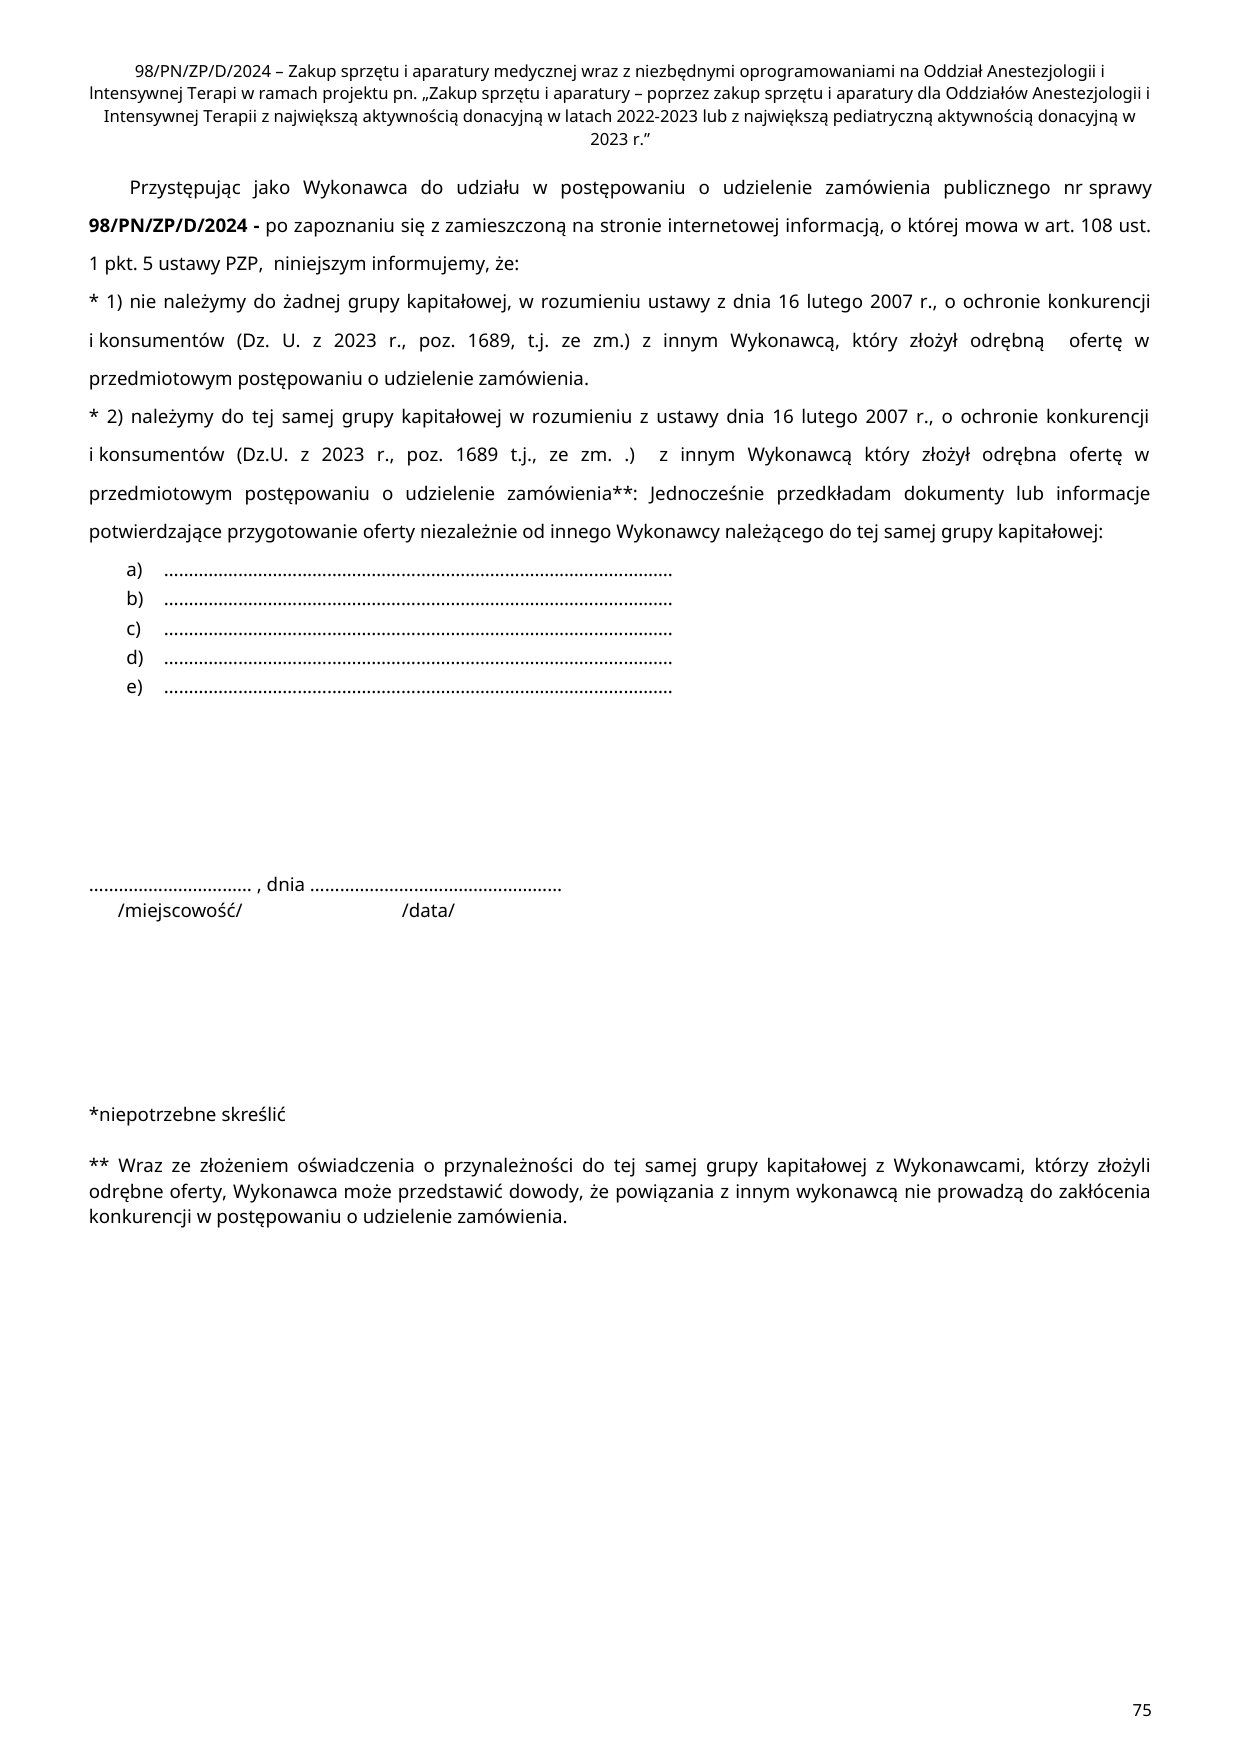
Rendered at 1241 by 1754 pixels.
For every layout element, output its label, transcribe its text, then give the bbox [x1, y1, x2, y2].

text * 2) należymy do tej samej grupy kapitałowej w rozumieniu z ustawy dnia 16 lutego 2007 r., o ochronie konkurencji i konsumentów (Dz.U. z 2023 r., poz. 1689 t.j., ze zm. .) z innym Wykonawcą który złożył odrębna ofertę w przedmiotowym postępowaniu o udzielenie zamówienia**: Jednocześnie przedkładam dokumenty lub informacje potwierdzające przygotowanie oferty niezależnie od innego Wykonawcy należącego do tej samej grupy kapitałowej: [89, 403, 1152, 544]
text *niepotrzebne skreślić [89, 1101, 1152, 1127]
text Przystępując jako Wykonawca do udziału w postępowaniu o udzielenie zamówienia publicznego nr sprawy 98/PN/ZP/D/2024 - po zapoznaniu się z zamieszczoną na stronie internetowej informacją, o której mowa w art. 108 ust. 1 pkt. 5 ustawy PZP, niniejszym informujemy, że: [89, 174, 1152, 276]
text ** Wraz ze złożeniem oświadczenia o przynależności do tej samej grupy kapitałowej z Wykonawcami, którzy złożyli odrębne oferty, Wykonawca może przedstawić dowody, że powiązania z innym wykonawcą nie prowadzą do zakłócenia konkurencji w postępowaniu o udzielenie zamówienia. [89, 1152, 1152, 1229]
text * 1) nie należymy do żadnej grupy kapitałowej, w rozumieniu ustawy z dnia 16 lutego 2007 r., o ochronie konkurencji i konsumentów (Dz. U. z 2023 r., poz. 1689, t.j. ze zm.) z innym Wykonawcą, który złożył odrębną ofertę w przedmiotowym postępowaniu o udzielenie zamówienia. [89, 289, 1152, 391]
list …………………………………………………………………………………………. [126, 644, 1152, 670]
text /miejscowość/ /data/ [89, 897, 1152, 923]
text …………………………… , dnia …………………………………………… [89, 872, 1152, 897]
list …………………………………………………………………………………………. [126, 673, 1152, 699]
list …………………………………………………………………………………………. [126, 586, 1152, 611]
list …………………………………………………………………………………………. [126, 556, 1152, 582]
list …………………………………………………………………………………………. [126, 615, 1152, 640]
